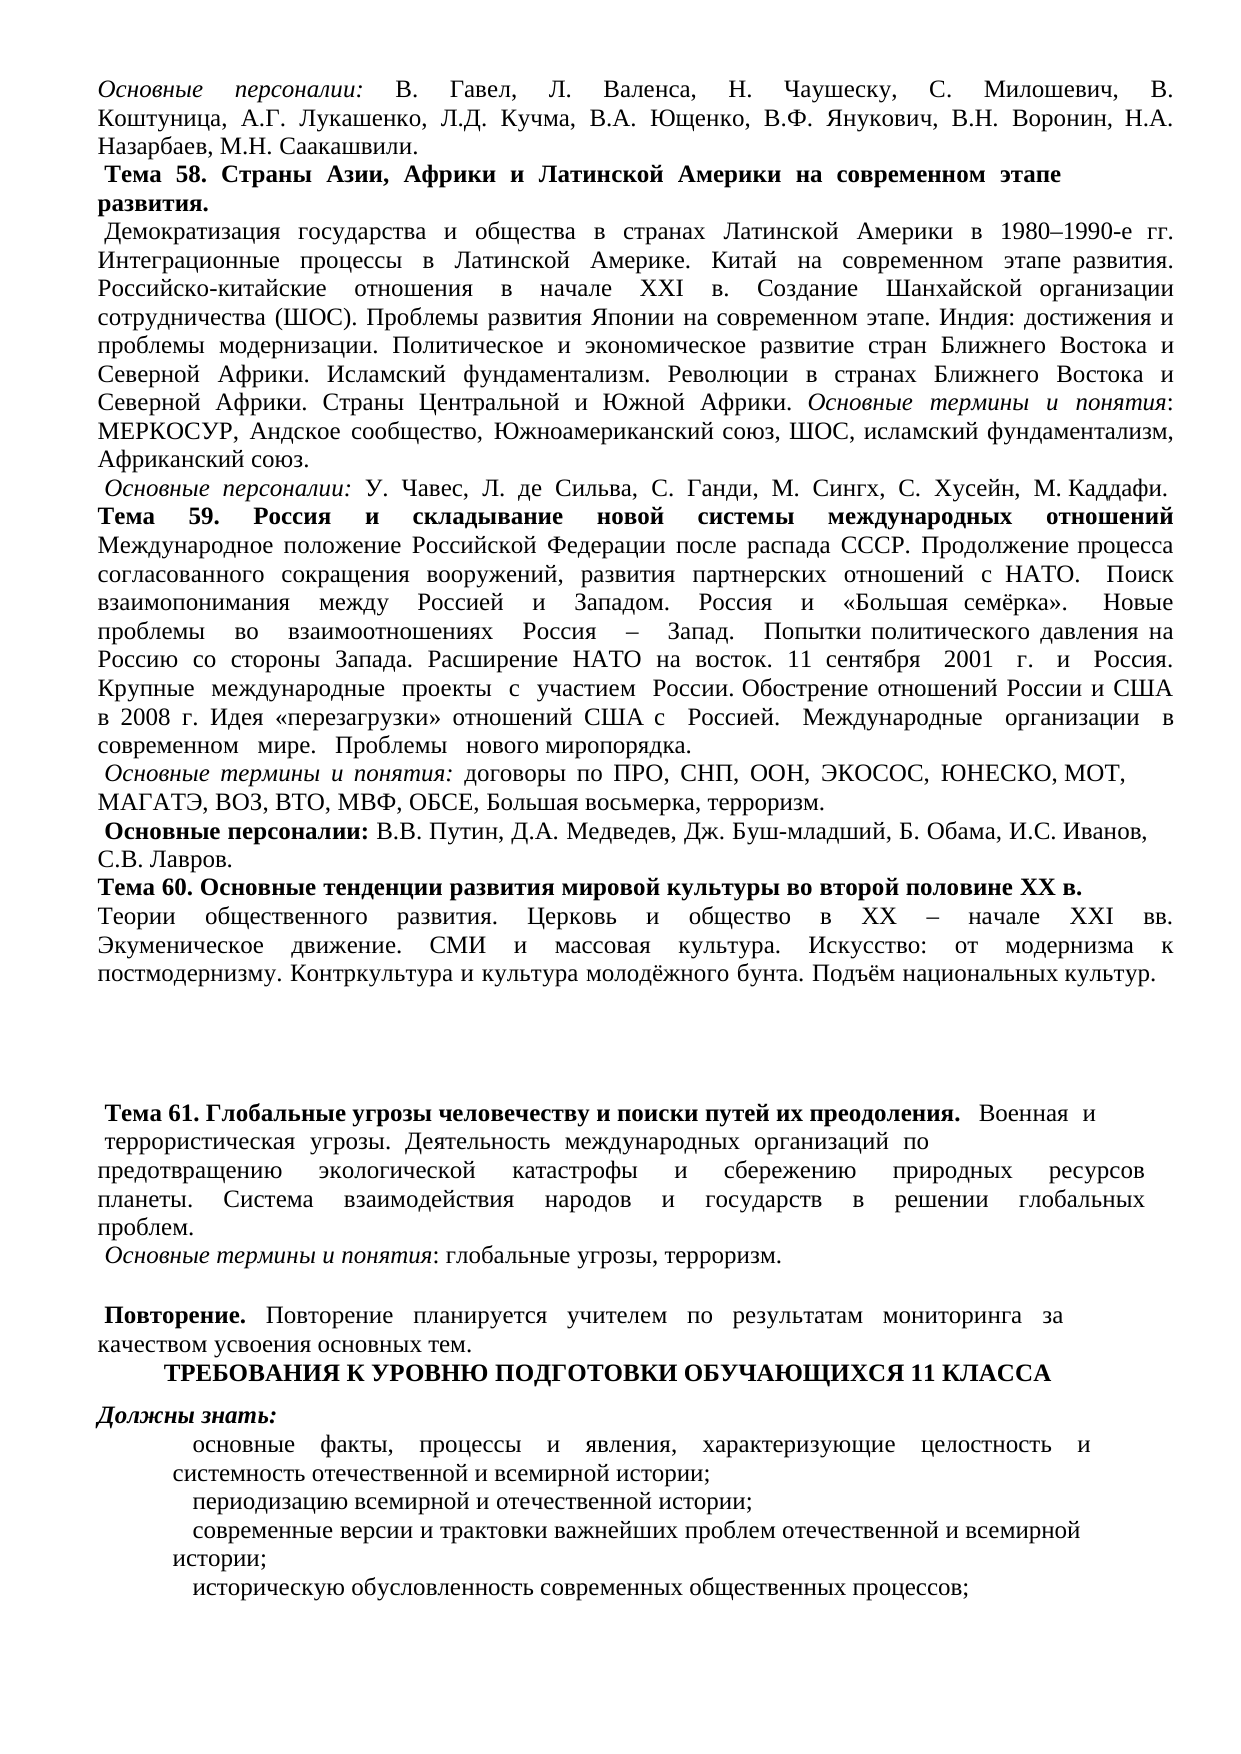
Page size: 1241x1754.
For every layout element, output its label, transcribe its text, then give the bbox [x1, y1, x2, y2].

text Должны знать: [97, 1400, 1174, 1429]
text Тема 60. Основные тенденции развития мировой культуры во второй половине XX в. [97, 873, 1174, 901]
text современные версии и трактовки важнейших проблем отечественной и всемирной истории; [135, 1515, 1149, 1572]
text Тема 58. Страны Азии, Африки и Латинской Америки на современном этапе развития. [97, 160, 1174, 217]
text Основные термины и понятия: глобальные угрозы, терроризм. [104, 1241, 1174, 1270]
text Основные термины и понятия: договоры по ПРО, СНП, ООН, ЭКОСОС, ЮНЕСКО, МОТ, МАГАТЭ, ВОЗ, ВТО, МВФ, ОБСЕ, Большая восьмерка, терроризм. [97, 759, 1174, 816]
text Теории общественного развития. Церковь и общество в XX – начале XXI вв. Экуменическое движение. СМИ и массовая культура. Искусство: от модернизма к постмодернизму. Контркультура и культура молодёжного бунта. Подъём национальных культур. [97, 901, 1174, 987]
text Основные персоналии: В.В. Путин, Д.А. Медведев, Дж. Буш-младший, Б. Обама, И.С. Иванов, С.В. Лавров. [97, 816, 1174, 873]
text периодизацию всемирной и отечественной истории; [135, 1487, 1174, 1515]
text Тема 61. Глобальные угрозы человечеству и поиски путей их преодоления. Военная и террористическая угрозы. Деятельность международных организаций по [104, 1099, 1149, 1155]
text ТРЕБОВАНИЯ К УРОВНЮ ПОДГОТОВКИ ОБУЧАЮЩИХСЯ 11 КЛАССА [163, 1358, 1174, 1386]
text предотвращению экологической катастрофы и сбережению природных ресурсов планеты. Система взаимодействия народов и государств в решении глобальных проблем. [97, 1155, 1145, 1241]
text историческую обусловленность современных общественных процессов; [135, 1572, 1174, 1601]
text Основные персоналии: В. Гавел, Л. Валенса, Н. Чаушеску, С. Милошевич, В. Коштуница, А.Г. Лукашенко, Л.Д. Кучма, В.А. Ющенко, В.Ф. Янукович, В.Н. Воронин, Н.А. Назарбаев, М.Н. Саакашвили. [97, 74, 1174, 160]
text Демократизация государства и общества в странах Латинской Америки в 1980–1990-е гг. Интеграционные процессы в Латинской Америке. Китай на современном этапе развития. Российско-китайские отношения в начале XXI в. Создание Шанхайской организации сотрудничества (ШОС). Проблемы развития Японии на современном этапе. Индия: достижения и проблемы модернизации. Политическое и экономическое развитие стран Ближнего Востока и Северной Африки. Исламский фундаментализм. Революции в странах Ближнего Востока и Северной Африки. Страны Центральной и Южной Африки. Основные термины и понятия: МЕРКОСУР, Андское сообщество, Южноамериканский союз, ШОС, исламский фундаментализм, Африканский союз. [97, 217, 1174, 473]
text Повторение. Повторение планируется учителем по результатам мониторинга за качеством усвоения основных тем. [97, 1301, 1149, 1358]
text Основные персоналии: У. Чавес, Л. де Сильва, С. Ганди, М. Сингх, С. Хусейн, М. Каддафи. [97, 473, 1174, 502]
text основные факты, процессы и явления, характеризующие целостность и системность отечественной и всемирной истории; [135, 1430, 1149, 1487]
text Тема 59. Россия и складывание новой системы международных отношений Международное положение Российской Федерации после распада СССР. Продолжение процесса согласованного сокращения вооружений, развития партнерских отношений с НАТО. Поиск взаимопонимания между Россией и Западом. Россия и «Большая семёрка». Новые проблемы во взаимоотношениях Россия – Запад. Попытки политического давления на Россию со стороны Запада. Расширение НАТО на восток. 11 сентября 2001 г. и Россия. Крупные международные проекты с участием России. Обострение отношений России и США в 2008 г. Идея «перезагрузки» отношений США с Россией. Международные организации в современном мире. Проблемы нового миропорядка. [97, 502, 1174, 759]
